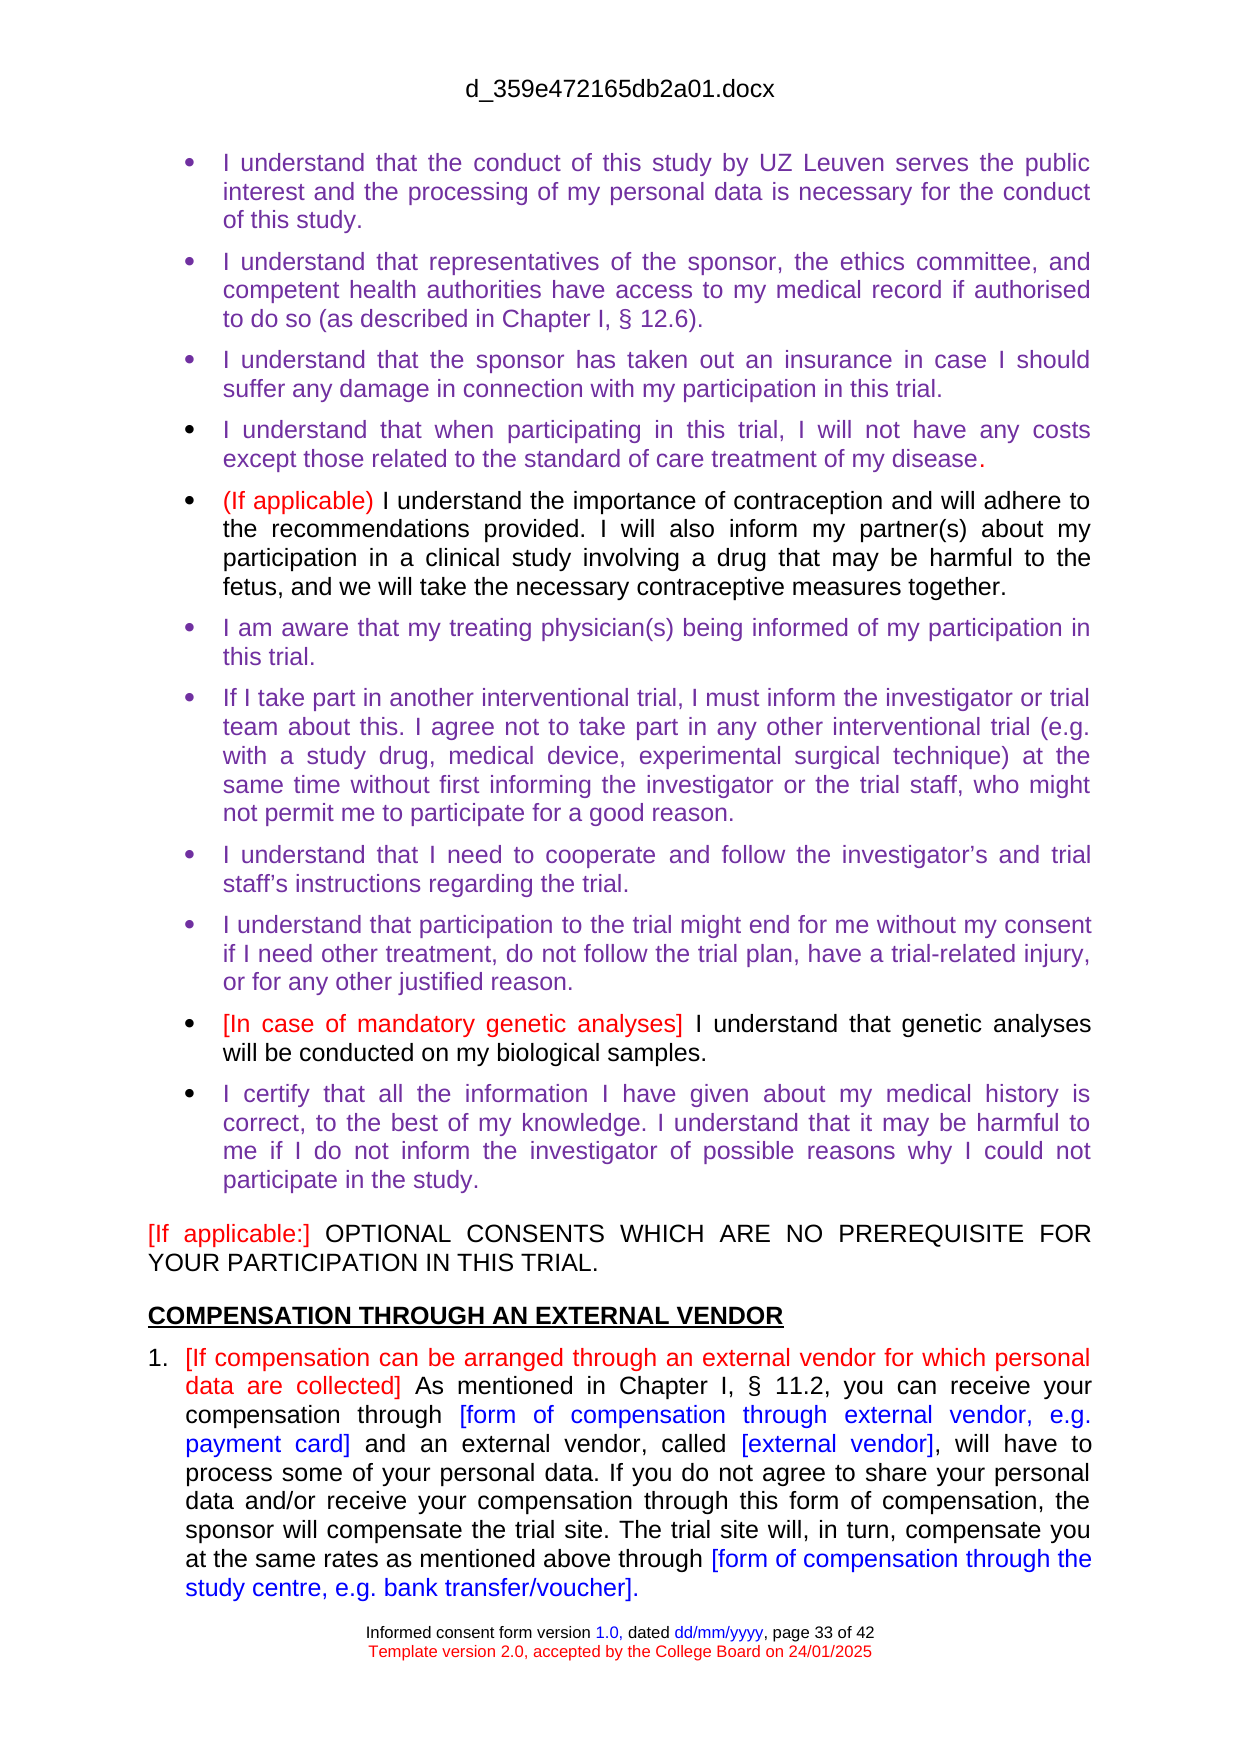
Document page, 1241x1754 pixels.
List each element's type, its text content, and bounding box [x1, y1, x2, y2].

text Compensation THROUGH an external VENDOR [148, 1301, 1092, 1330]
list If I take part in another interventional trial, I must inform the investigator or trial team about this. I agree not to take part in any other interventional trial (e.g. with a study drug, medical device, experimental surgical technique) at the same time without first informing the investigator or the trial staff, who might not permit me to participate for a good reason. [185, 683, 1092, 827]
list I understand that participation to the trial might end for me without my consent if I need other treatment, do not follow the trial plan, have a trial-related injury, or for any other justified reason. [185, 910, 1092, 996]
list (If applicable) I understand the importance of contraception and will adhere to the recommendations provided. I will also inform my partner(s) about my participation in a clinical study involving a drug that may be harmful to the fetus, and we will take the necessary contraceptive measures together. [185, 486, 1092, 601]
list I understand that I need to cooperate and follow the investigator’s and trial staff’s instructions regarding the trial. [185, 840, 1092, 897]
list I understand that when participating in this trial, I will not have any costs except those related to the standard of care treatment of my disease. [185, 416, 1092, 473]
text [If applicable:] Optional consents which are no prerequisite for your participation in this trial. [148, 1219, 1092, 1276]
list I understand that the conduct of this study by UZ Leuven serves the public interest and the processing of my personal data is necessary for the conduct of this study. [185, 148, 1092, 234]
list I understand that representatives of the sponsor, the ethics committee, and competent health authorities have access to my medical record if authorised to do so (as described in Chapter I, § 12.6). [185, 247, 1092, 333]
list [If compensation can be arranged through an external vendor for which personal data are collected] As mentioned in Chapter I, § 11.2, you can receive your compensation through [form of compensation through external vendor, e.g. payment card] and an external vendor, called [external vendor], will have to process some of your personal data. If you do not agree to share your personal data and/or receive your compensation through this form of compensation, the sponsor will compensate the trial site. The trial site will, in turn, compensate you at the same rates as mentioned above through [form of compensation through the study centre, e.g. bank transfer/voucher]. [148, 1343, 1092, 1601]
list I understand that the sponsor has taken out an insurance in case I should suffer any damage in connection with my participation in this trial. [185, 345, 1092, 403]
list I certify that all the information I have given about my medical history is correct, to the best of my knowledge. I understand that it may be harmful to me if I do not inform the investigator of possible reasons why I could not participate in the study. [185, 1079, 1092, 1194]
list [In case of mandatory genetic analyses] I understand that genetic analyses will be conducted on my biological samples. [185, 1009, 1092, 1066]
list I am aware that my treating physician(s) being informed of my participation in this trial. [185, 613, 1092, 671]
